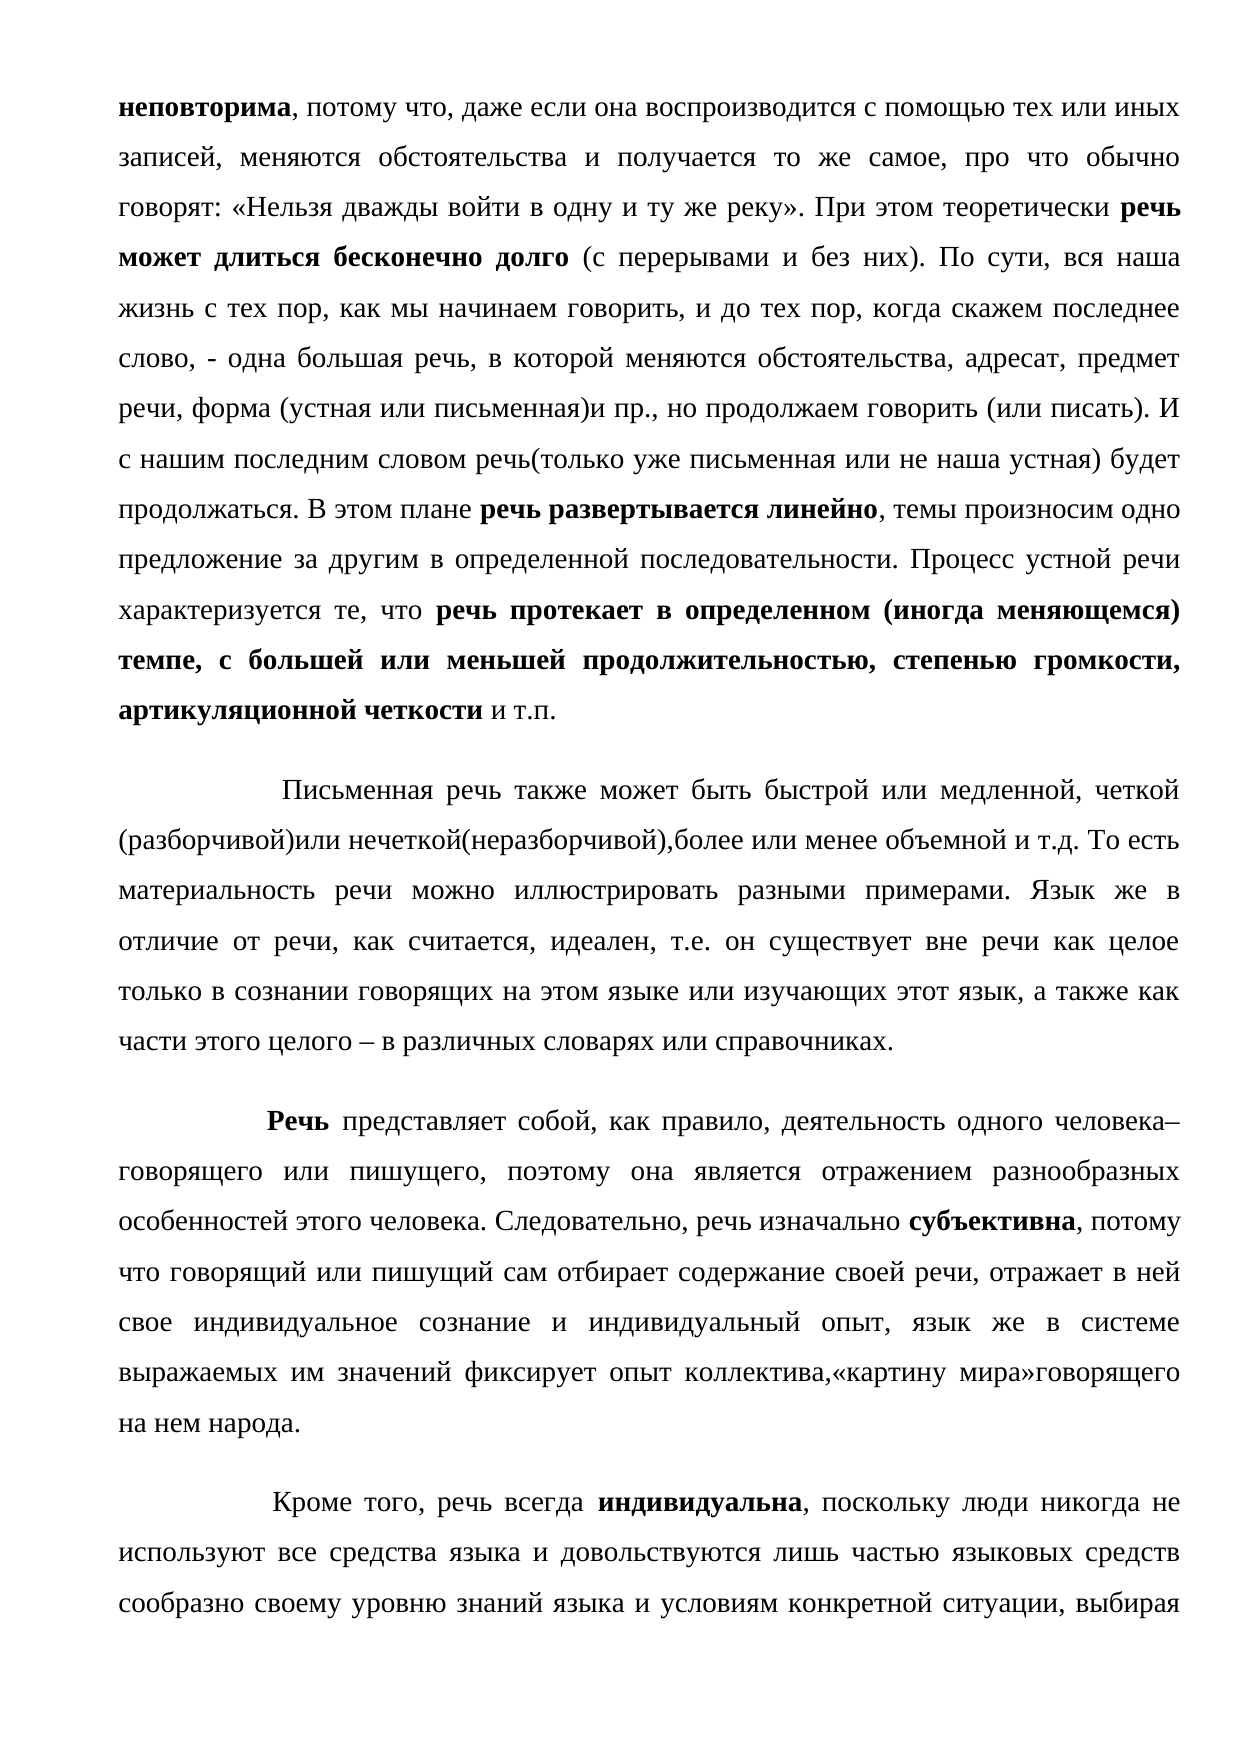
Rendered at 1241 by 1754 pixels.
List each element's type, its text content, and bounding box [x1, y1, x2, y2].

text Письменная речь также может быть быстрой или медленной, четкой (разборчивой)или нечеткой(неразборчивой),более или менее объемной и т.д. То есть материальность речи можно иллюстрировать разными примерами. Язык же в отличие от речи, как считается, идеален, т.е. он существует вне речи как целое только в сознании говорящих на этом языке или изучающих этот язык, а также как части этого целого – в различных словарях или справочниках. [118, 772, 1181, 1057]
text Речь представляет собой, как правило, деятельность одного человека– говорящего или пишущего, поэтому она является отражением разнообразных особенностей этого человека. Следовательно, речь изначально субъективна, потому что говорящий или пишущий сам отбирает содержание своей речи, отражает в ней свое индивидуальное сознание и индивидуальный опыт, язык же в системе выражаемых им значений фиксирует опыт коллектива,«картину мира»говорящего на нем народа. [118, 1103, 1181, 1438]
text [118, 89, 1181, 726]
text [118, 1484, 1181, 1618]
